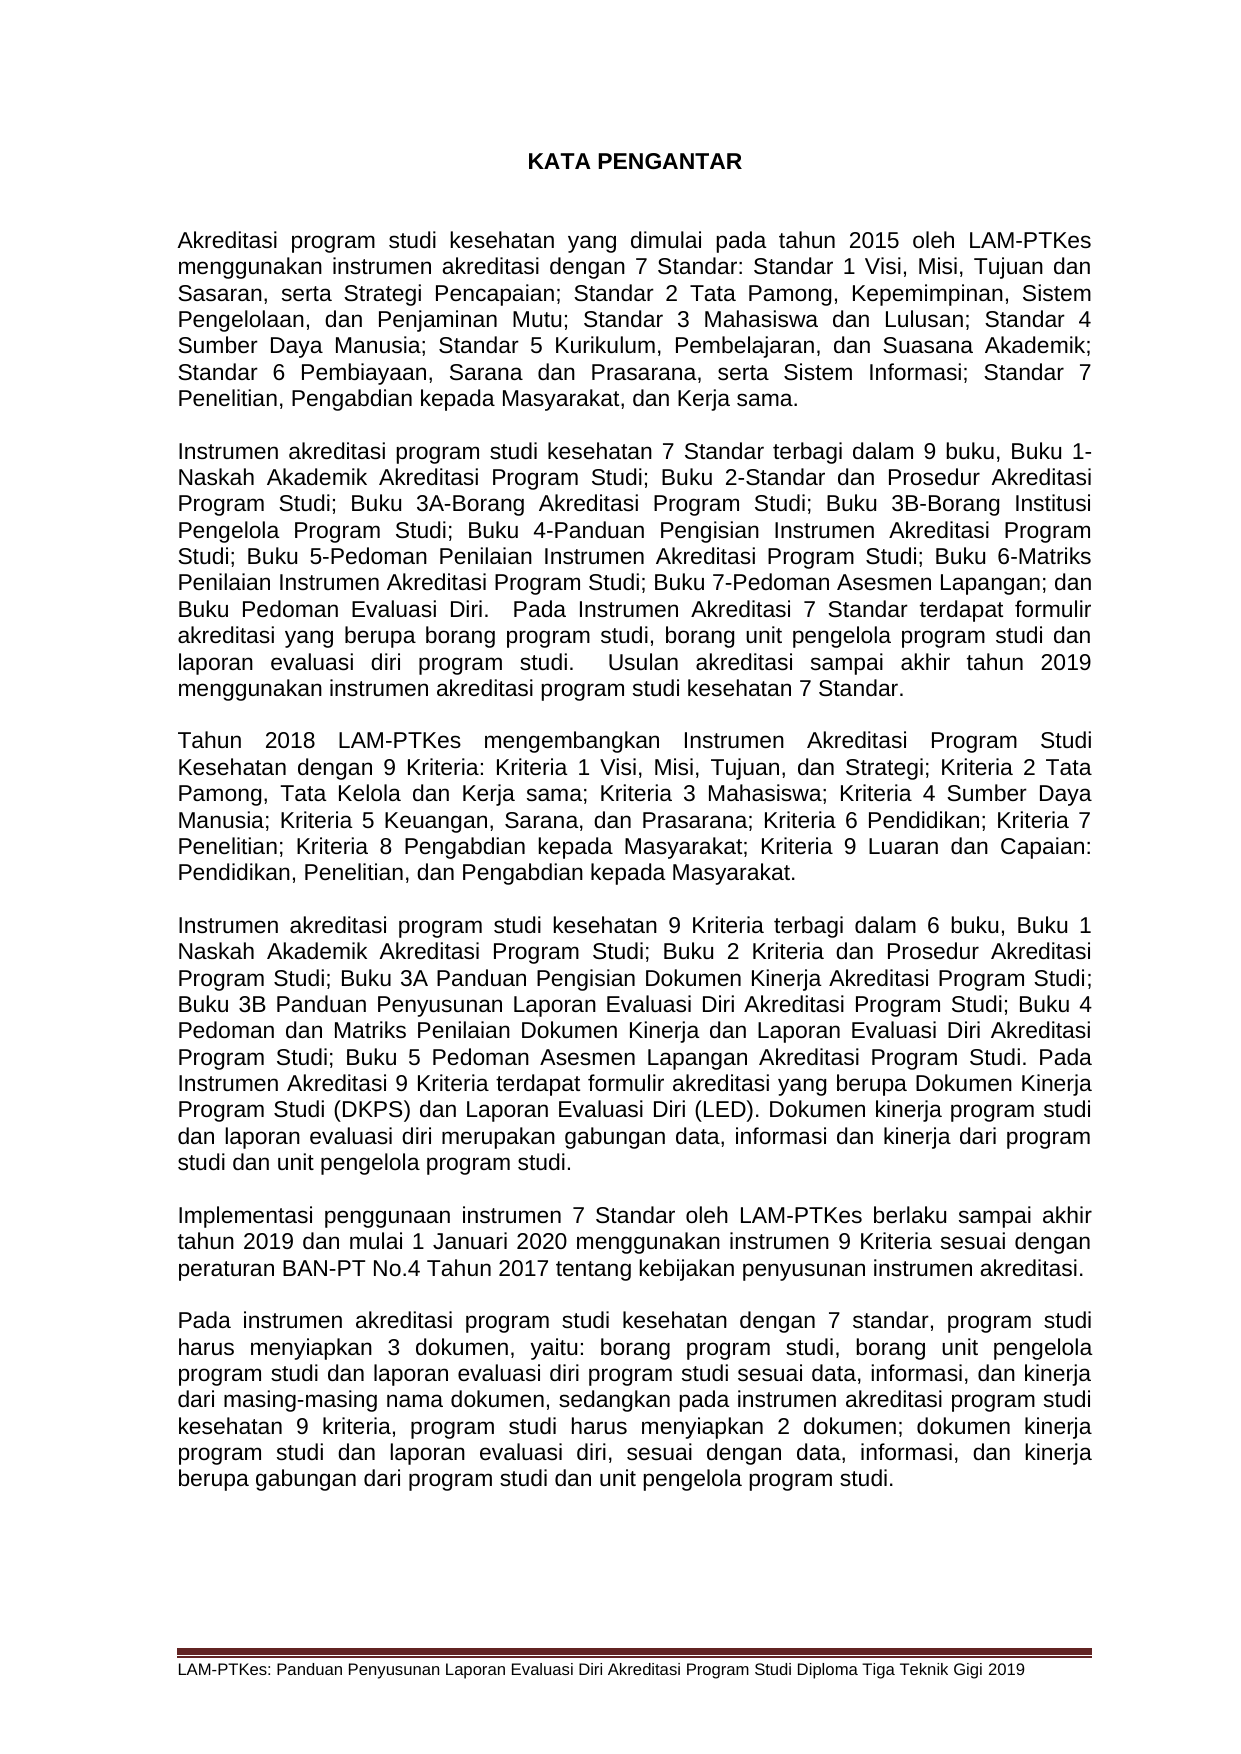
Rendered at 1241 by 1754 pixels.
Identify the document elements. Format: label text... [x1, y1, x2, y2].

subtitle KATA PENGANTAR [177, 148, 1092, 174]
text Implementasi penggunaan instrumen 7 Standar oleh LAM-PTKes berlaku sampai akhir tahun 2019 dan mulai 1 Januari 2020 menggunakan instrumen 9 Kriteria sesuai dengan peraturan BAN-PT No.4 Tahun 2017 tentang kebijakan penyusunan instrumen akreditasi. [177, 1202, 1092, 1281]
text Instrumen akreditasi program studi kesehatan 7 Standar terbagi dalam 9 buku, Buku 1-Naskah Akademik Akreditasi Program Studi; Buku 2-Standar dan Prosedur Akreditasi Program Studi; Buku 3A-Borang Akreditasi Program Studi; Buku 3B-Borang Institusi Pengelola Program Studi; Buku 4-Panduan Pengisian Instrumen Akreditasi Program Studi; Buku 5-Pedoman Penilaian Instrumen Akreditasi Program Studi; Buku 6-Matriks Penilaian Instrumen Akreditasi Program Studi; Buku 7-Pedoman Asesmen Lapangan; dan Buku Pedoman Evaluasi Diri. Pada Instrumen Akreditasi 7 Standar terdapat formulir akreditasi yang berupa borang program studi, borang unit pengelola program studi dan laporan evaluasi diri program studi. Usulan akreditasi sampai akhir tahun 2019 menggunakan instrumen akreditasi program studi kesehatan 7 Standar. [177, 438, 1092, 701]
text Tahun 2018 LAM-PTKes mengembangkan Instrumen Akreditasi Program Studi Kesehatan dengan 9 Kriteria: Kriteria 1 Visi, Misi, Tujuan, dan Strategi; Kriteria 2 Tata Pamong, Tata Kelola dan Kerja sama; Kriteria 3 Mahasiswa; Kriteria 4 Sumber Daya Manusia; Kriteria 5 Keuangan, Sarana, dan Prasarana; Kriteria 6 Pendidikan; Kriteria 7 Penelitian; Kriteria 8 Pengabdian kepada Masyarakat; Kriteria 9 Luaran dan Capaian: Pendidikan, Penelitian, dan Pengabdian kepada Masyarakat. [177, 727, 1092, 886]
text Pada instrumen akreditasi program studi kesehatan dengan 7 standar, program studi harus menyiapkan 3 dokumen, yaitu: borang program studi, borang unit pengelola program studi dan laporan evaluasi diri program studi sesuai data, informasi, dan kinerja dari masing-masing nama dokumen, sedangkan pada instrumen akreditasi program studi kesehatan 9 kriteria, program studi harus menyiapkan 2 dokumen; dokumen kinerja program studi dan laporan evaluasi diri, sesuai dengan data, informasi, dan kinerja berupa gabungan dari program studi dan unit pengelola program studi. [177, 1307, 1092, 1492]
text Instrumen akreditasi program studi kesehatan 9 Kriteria terbagi dalam 6 buku, Buku 1 Naskah Akademik Akreditasi Program Studi; Buku 2 Kriteria dan Prosedur Akreditasi Program Studi; Buku 3A Panduan Pengisian Dokumen Kinerja Akreditasi Program Studi; Buku 3B Panduan Penyusunan Laporan Evaluasi Diri Akreditasi Program Studi; Buku 4 Pedoman dan Matriks Penilaian Dokumen Kinerja dan Laporan Evaluasi Diri Akreditasi Program Studi; Buku 5 Pedoman Asesmen Lapangan Akreditasi Program Studi. Pada Instrumen Akreditasi 9 Kriteria terdapat formulir akreditasi yang berupa Dokumen Kinerja Program Studi (DKPS) dan Laporan Evaluasi Diri (LED). Dokumen kinerja program studi dan laporan evaluasi diri merupakan gabungan data, informasi dan kinerja dari program studi dan unit pengelola program studi. [177, 912, 1092, 1176]
text Akreditasi program studi kesehatan yang dimulai pada tahun 2015 oleh LAM-PTKes menggunakan instrumen akreditasi dengan 7 Standar: Standar 1 Visi, Misi, Tujuan dan Sasaran, serta Strategi Pencapaian; Standar 2 Tata Pamong, Kepemimpinan, Sistem Pengelolaan, dan Penjaminan Mutu; Standar 3 Mahasiswa dan Lulusan; Standar 4 Sumber Daya Manusia; Standar 5 Kurikulum, Pembelajaran, dan Suasana Akademik; Standar 6 Pembiayaan, Sarana dan Prasarana, serta Sistem Informasi; Standar 7 Penelitian, Pengabdian kepada Masyarakat, dan Kerja sama. [177, 227, 1092, 411]
